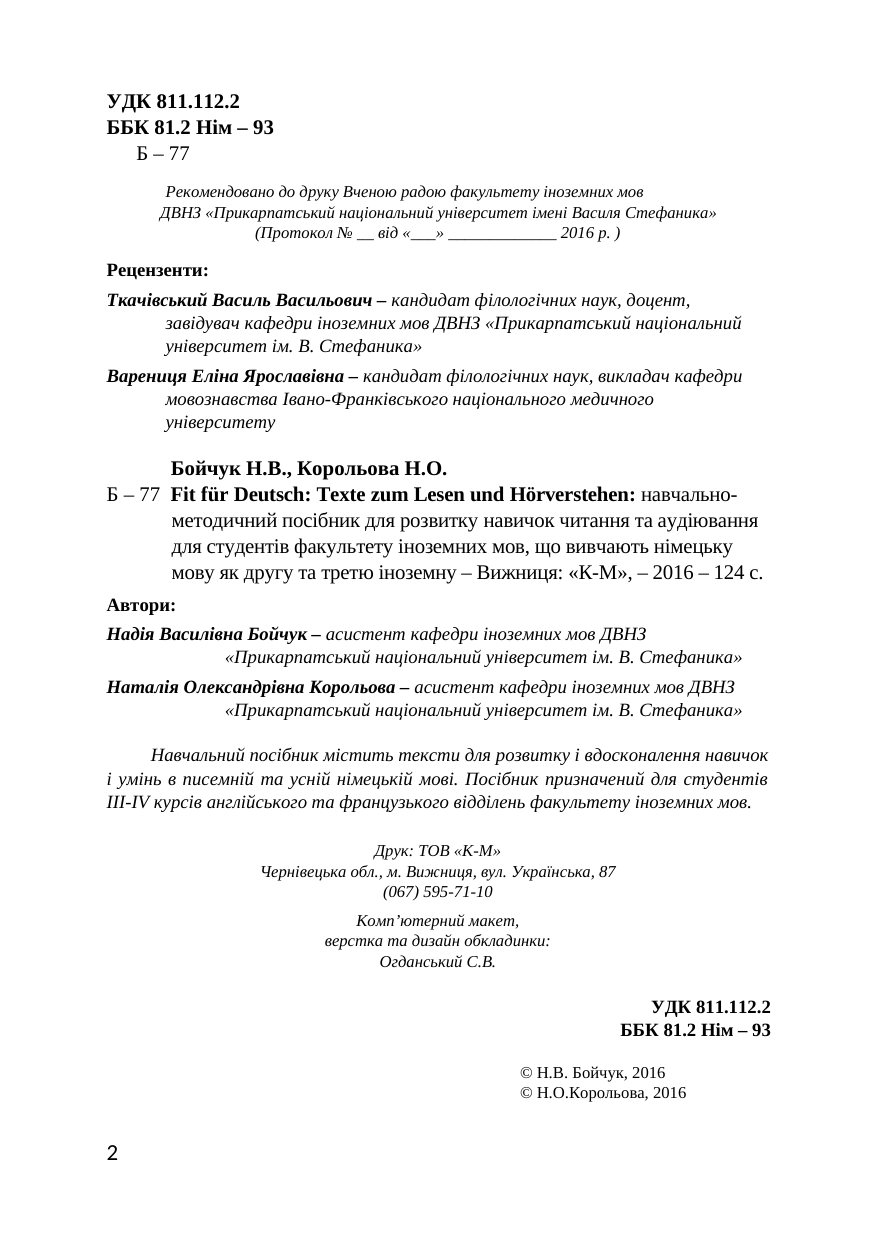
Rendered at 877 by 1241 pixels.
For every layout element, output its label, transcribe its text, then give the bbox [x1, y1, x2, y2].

text (067) 595-71-10 [106, 882, 771, 901]
text Наталія Олександрівна Корольова – асистент кафедри іноземних мов ДВНЗ «Прикарпатський національний університет ім. В. Стефаника» [106, 676, 771, 721]
text Автори: [106, 594, 771, 615]
text Ткачівський Василь Васильович – кандидат філологічних наук, доцент, завідувач кафедри іноземних мов ДВНЗ «Прикарпатський національний університет ім. В. Стефаника» [106, 289, 771, 357]
text Надія Василівна Бойчук – асистент кафедри іноземних мов ДВНЗ «Прикарпатський національний університет ім. В. Стефаника» [106, 623, 771, 668]
text Рекомендовано до друку Вченою радою факультету іноземних мов [165, 182, 771, 201]
text ББК 81.2 Нім – 93 [106, 114, 771, 139]
text УДК 811.112.2 [106, 89, 771, 113]
text (Протокол № __ від «___» _____________ 2016 р. ) [106, 223, 771, 242]
text Бойчук Н.В., Корольова Н.О. [165, 456, 771, 480]
text Огданський С.В. [106, 952, 771, 971]
text Рецензенти: [106, 259, 771, 281]
text ДВНЗ «Прикарпатський національний університет імені Василя Стефаника» [106, 203, 771, 222]
text ББК 81.2 Нім – 93 [520, 1019, 771, 1040]
text Б – 77 Fit für Deutsch: Texte zum Lesen und Hörverstehen: навчально-методичний посібник для розвитку навичок читання та аудіювання для студентів факультету іноземних мов, що вивчають німецьку мову як другу та третю іноземну – Вижниця: «К-М», – 2016 – 124 с. [106, 482, 771, 584]
text УДК 811.112.2 [520, 996, 771, 1017]
text Навчальний посібник містить тексти для розвитку і вдосконалення навичок і умінь в писемній та усній німецькій мові. Посібник призначений для студентів ІІІ-ІV курсів англійського та французького відділень факультету іноземних мов. [106, 744, 771, 812]
text Чернівецька обл., м. Вижниця, вул. Українська, 87 [106, 861, 771, 881]
text Варениця Еліна Ярославівна – кандидат філологічних наук, викладач кафедри мовознавства Івано-Франківського національного медичного університету [106, 365, 771, 433]
text Друк: ТОВ «К-М» [106, 841, 771, 860]
text © Н.В. Бойчук, 2016 [520, 1063, 771, 1082]
text © Н.О.Корольова, 2016 [520, 1083, 771, 1102]
text Комп’ютерний макет, [106, 910, 771, 929]
text верстка та дизайн обкладинки: [106, 931, 771, 950]
text Б – 77 [136, 141, 771, 164]
